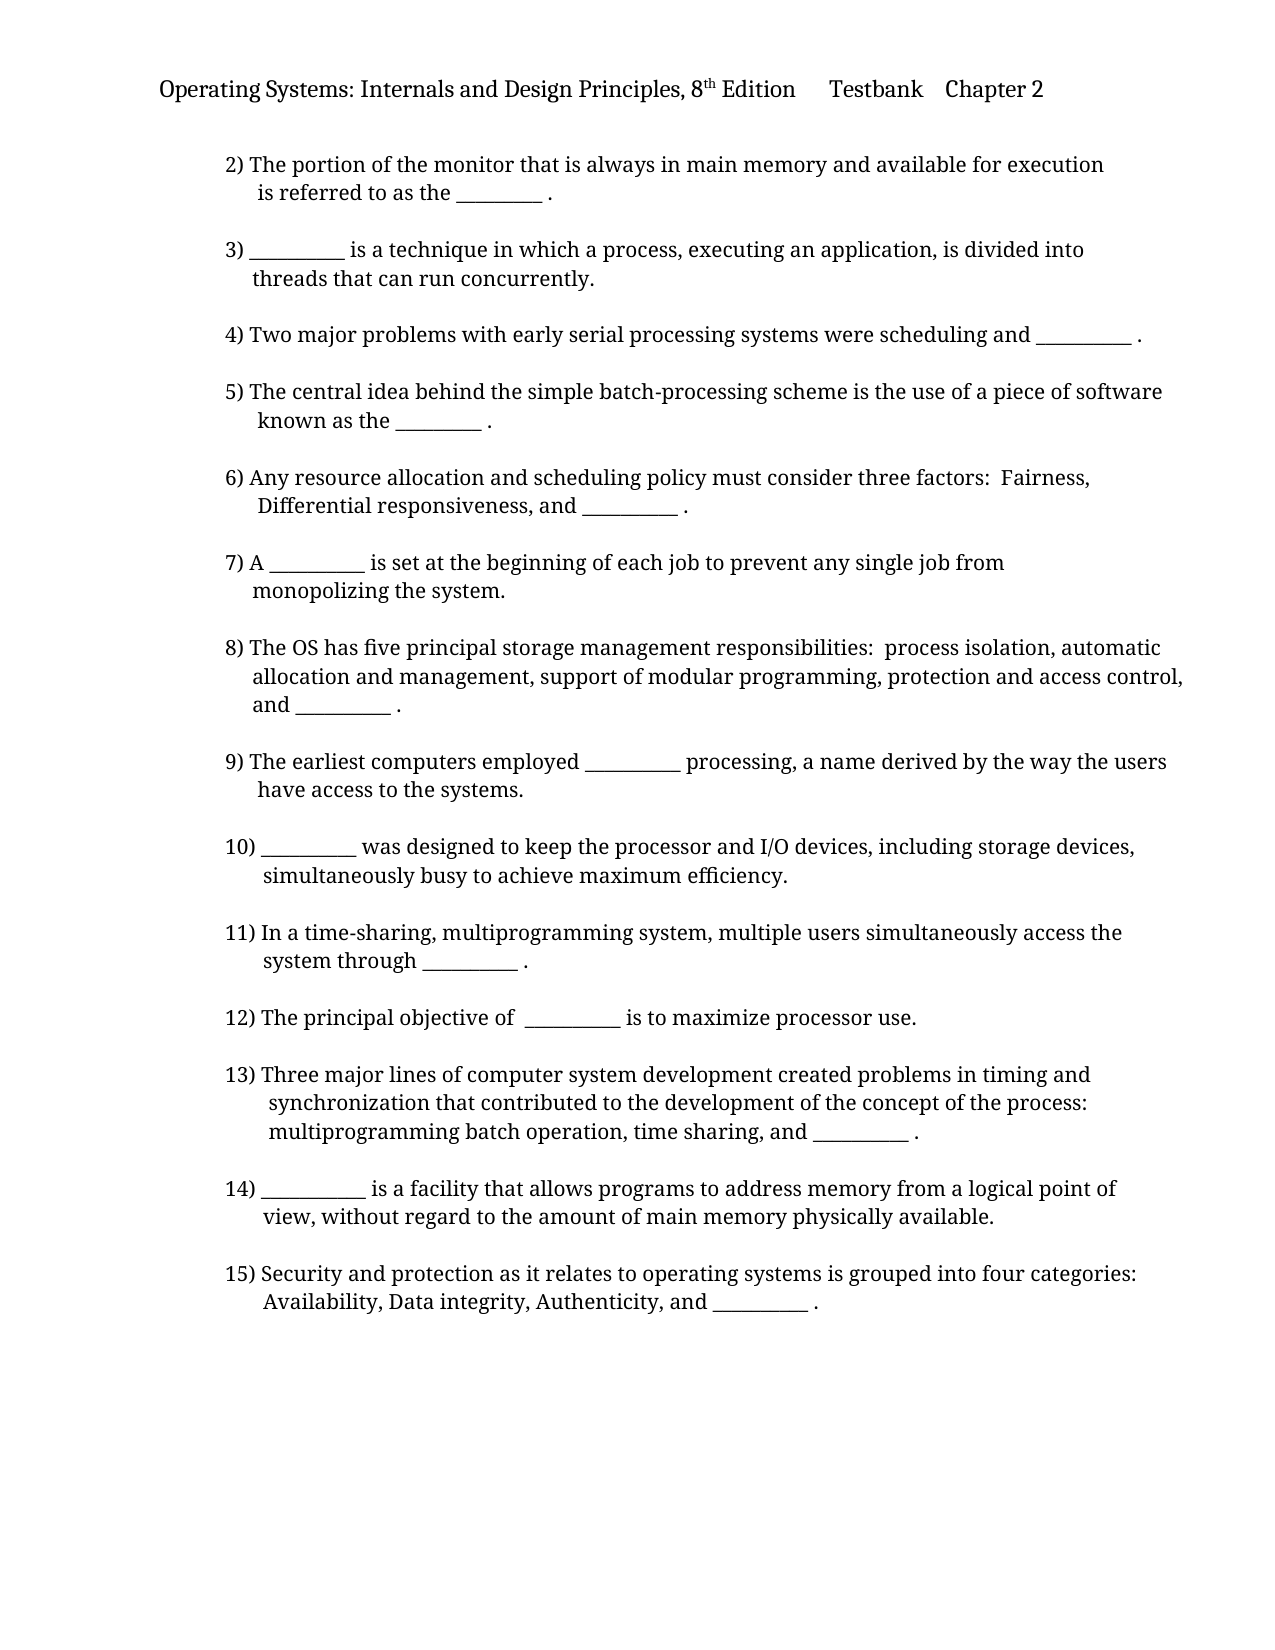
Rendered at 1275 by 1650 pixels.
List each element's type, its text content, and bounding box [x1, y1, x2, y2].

text 9) The earliest computers employed __________ processing, a name derived by the way the users [225, 747, 1275, 776]
text 14) ___________ is a facility that allows programs to address memory from a logical point of [225, 1174, 1275, 1202]
text 8) The OS has five principal storage management responsibilities: process isolation, automatic [225, 633, 1275, 662]
text 2) The portion of the monitor that is always in main memory and available for execution [225, 150, 1275, 178]
text 13) Three major lines of computer system development created problems in timing and [225, 1060, 1275, 1088]
text Availability, Data integrity, Authenticity, and __________ . [225, 1287, 1275, 1316]
text 12) The principal objective of __________ is to maximize processor use. [225, 1003, 1275, 1032]
text 5) The central idea behind the simple batch-processing scheme is the use of a piece of software [225, 377, 1275, 406]
text threads that can run concurrently. [225, 264, 1275, 292]
text 15) Security and protection as it relates to operating systems is grouped into four categories: [225, 1259, 1275, 1287]
text have access to the systems. [225, 776, 1275, 804]
text 7) A __________ is set at the beginning of each job to prevent any single job from [225, 548, 1275, 577]
text 4) Two major problems with early serial processing systems were scheduling and __________ . [225, 321, 1275, 349]
text is referred to as the _________ . [225, 178, 1275, 207]
text 6) Any resource allocation and scheduling policy must consider three factors: Fairness, [225, 463, 1275, 491]
text Differential responsiveness, and __________ . [225, 491, 1275, 520]
text synchronization that contributed to the development of the concept of the process: [225, 1088, 1275, 1117]
text 11) In a time-sharing, multiprogramming system, multiple users simultaneously access the [225, 918, 1275, 946]
text multiprogramming batch operation, time sharing, and __________ . [225, 1117, 1275, 1145]
text monopolizing the system. [225, 577, 1275, 605]
text 3) __________ is a technique in which a process, executing an application, is divided into [225, 235, 1275, 264]
text known as the _________ . [225, 406, 1275, 434]
text simultaneously busy to achieve maximum efficiency. [225, 861, 1275, 889]
text and __________ . [225, 690, 1275, 719]
text system through __________ . [225, 946, 1275, 975]
text allocation and management, support of modular programming, protection and access control, [225, 662, 1275, 690]
text 10) __________ was designed to keep the processor and I/O devices, including storage devices, [225, 832, 1275, 861]
text view, without regard to the amount of main memory physically available. [225, 1202, 1275, 1231]
